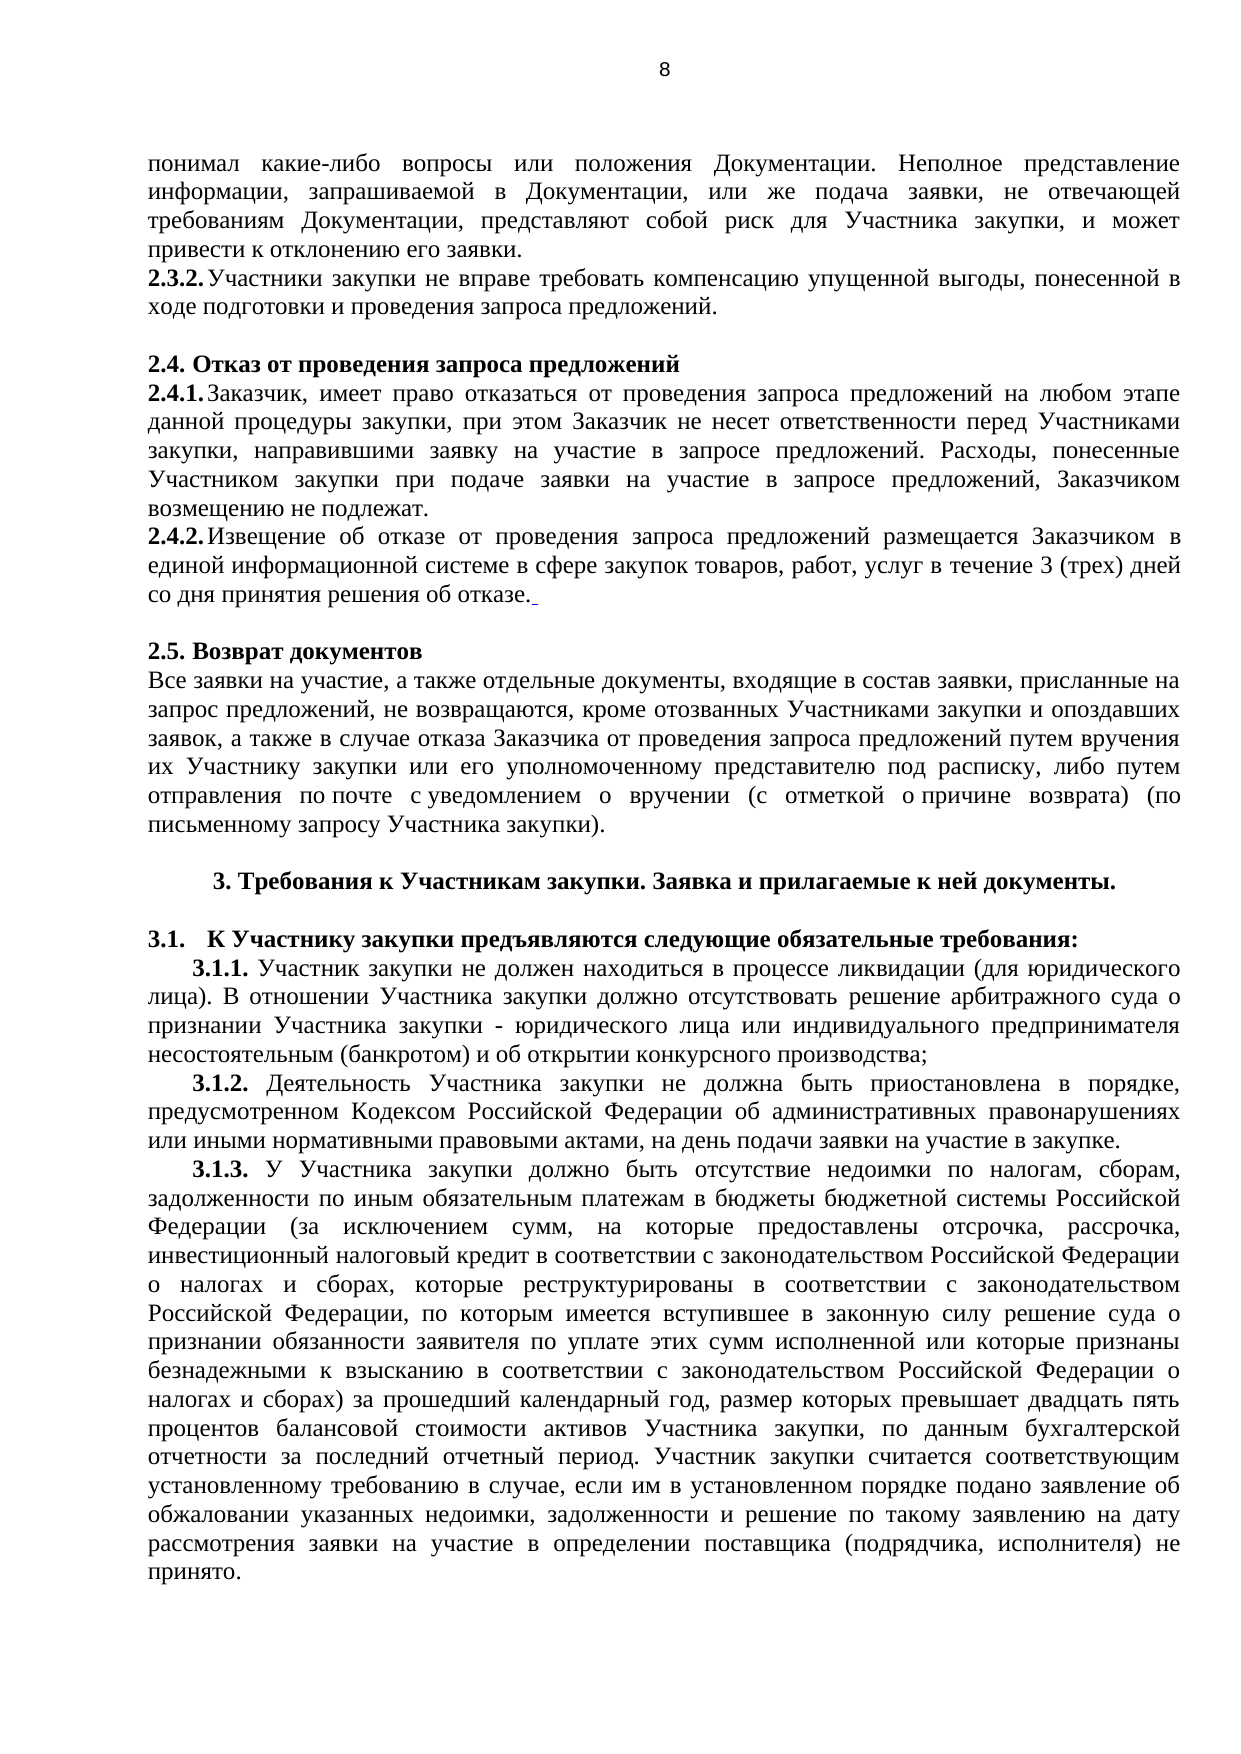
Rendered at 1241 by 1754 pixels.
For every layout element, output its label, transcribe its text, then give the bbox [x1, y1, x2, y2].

list Извещение об отказе от проведения запроса предложений размещается Заказчиком в единой информационной системе в сфере закупок товаров, работ, услуг в течение 3 (трех) дней со дня принятия решения об отказе. [148, 521, 1181, 608]
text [148, 148, 1181, 263]
list Заказчик, имеет право отказаться от проведения запроса предложений на любом этапе данной процедуры закупки, при этом Заказчик не несет ответственности перед Участниками закупки, направившими заявку на участие в запросе предложений. Расходы, понесенные Участником закупки при подаче заявки на участие в запросе предложений, Заказчиком возмещению не подлежат. [148, 378, 1181, 521]
text 3.1.1. Участник закупки не должен находиться в процессе ликвидации (для юридического лица). В отношении Участника закупки должно отсутствовать решение арбитражного суда о признании Участника закупки - юридического лица или индивидуального предпринимателя несостоятельным (банкротом) и об открытии конкурсного производства; [148, 953, 1181, 1068]
text 3.1. К Участнику закупки предъявляются следующие обязательные требования: [148, 924, 1181, 953]
list Отказ от проведения запроса предложений [148, 349, 1181, 378]
text 3.1.3. У Участника закупки должно быть отсутствие недоимки по налогам, сборам, задолженности по иным обязательным платежам в бюджеты бюджетной системы Российской Федерации (за исключением сумм, на которые предоставлены отсрочка, рассрочка, инвестиционный налоговый кредит в соответствии с законодательством Российской Федерации о налогах и сборах, которые реструктурированы в соответствии с законодательством Российской Федерации, по которым имеется вступившее в законную силу решение суда о признании обязанности заявителя по уплате этих сумм исполненной или которые признаны безнадежными к взысканию в соответствии с законодательством Российской Федерации о налогах и сборах) за прошедший календарный год, размер которых превышает двадцать пять процентов балансовой стоимости активов Участника закупки, по данным бухгалтерской отчетности за последний отчетный период. Участник закупки считается соответствующим установленному требованию в случае, если им в установленном порядке подано заявление об обжаловании указанных недоимки, задолженности и решение по такому заявлению на дату рассмотрения заявки на участие в определении поставщика (подрядчика, исполнителя) не принято. [148, 1154, 1181, 1585]
text 3. Требования к Участникам закупки. Заявка и прилагаемые к ней документы. [148, 866, 1181, 895]
text 3.1.2. Деятельность Участника закупки не должна быть приостановлена в порядке, предусмотренном Кодексом Российской Федерации об административных правонарушениях или иными нормативными правовыми актами, на день подачи заявки на участие в закупке. [148, 1068, 1181, 1154]
list Возврат документов [148, 636, 1181, 665]
text Все заявки на участие, а также отдельные документы, входящие в состав заявки, присланные на запрос предложений, не возвращаются, кроме отозванных Участниками закупки и опоздавших заявок, а также в случае отказа Заказчика от проведения запроса предложений путем вручения их Участнику закупки или его уполномоченному представителю под расписку, либо путем отправления по почте с уведомлением о вручении (с отметкой о причине возврата) (по письменному запросу Участника закупки). [148, 665, 1181, 838]
list Участники закупки не вправе требовать компенсацию упущенной выгоды, понесенной в ходе подготовки и проведения запроса предложений. [148, 263, 1181, 320]
